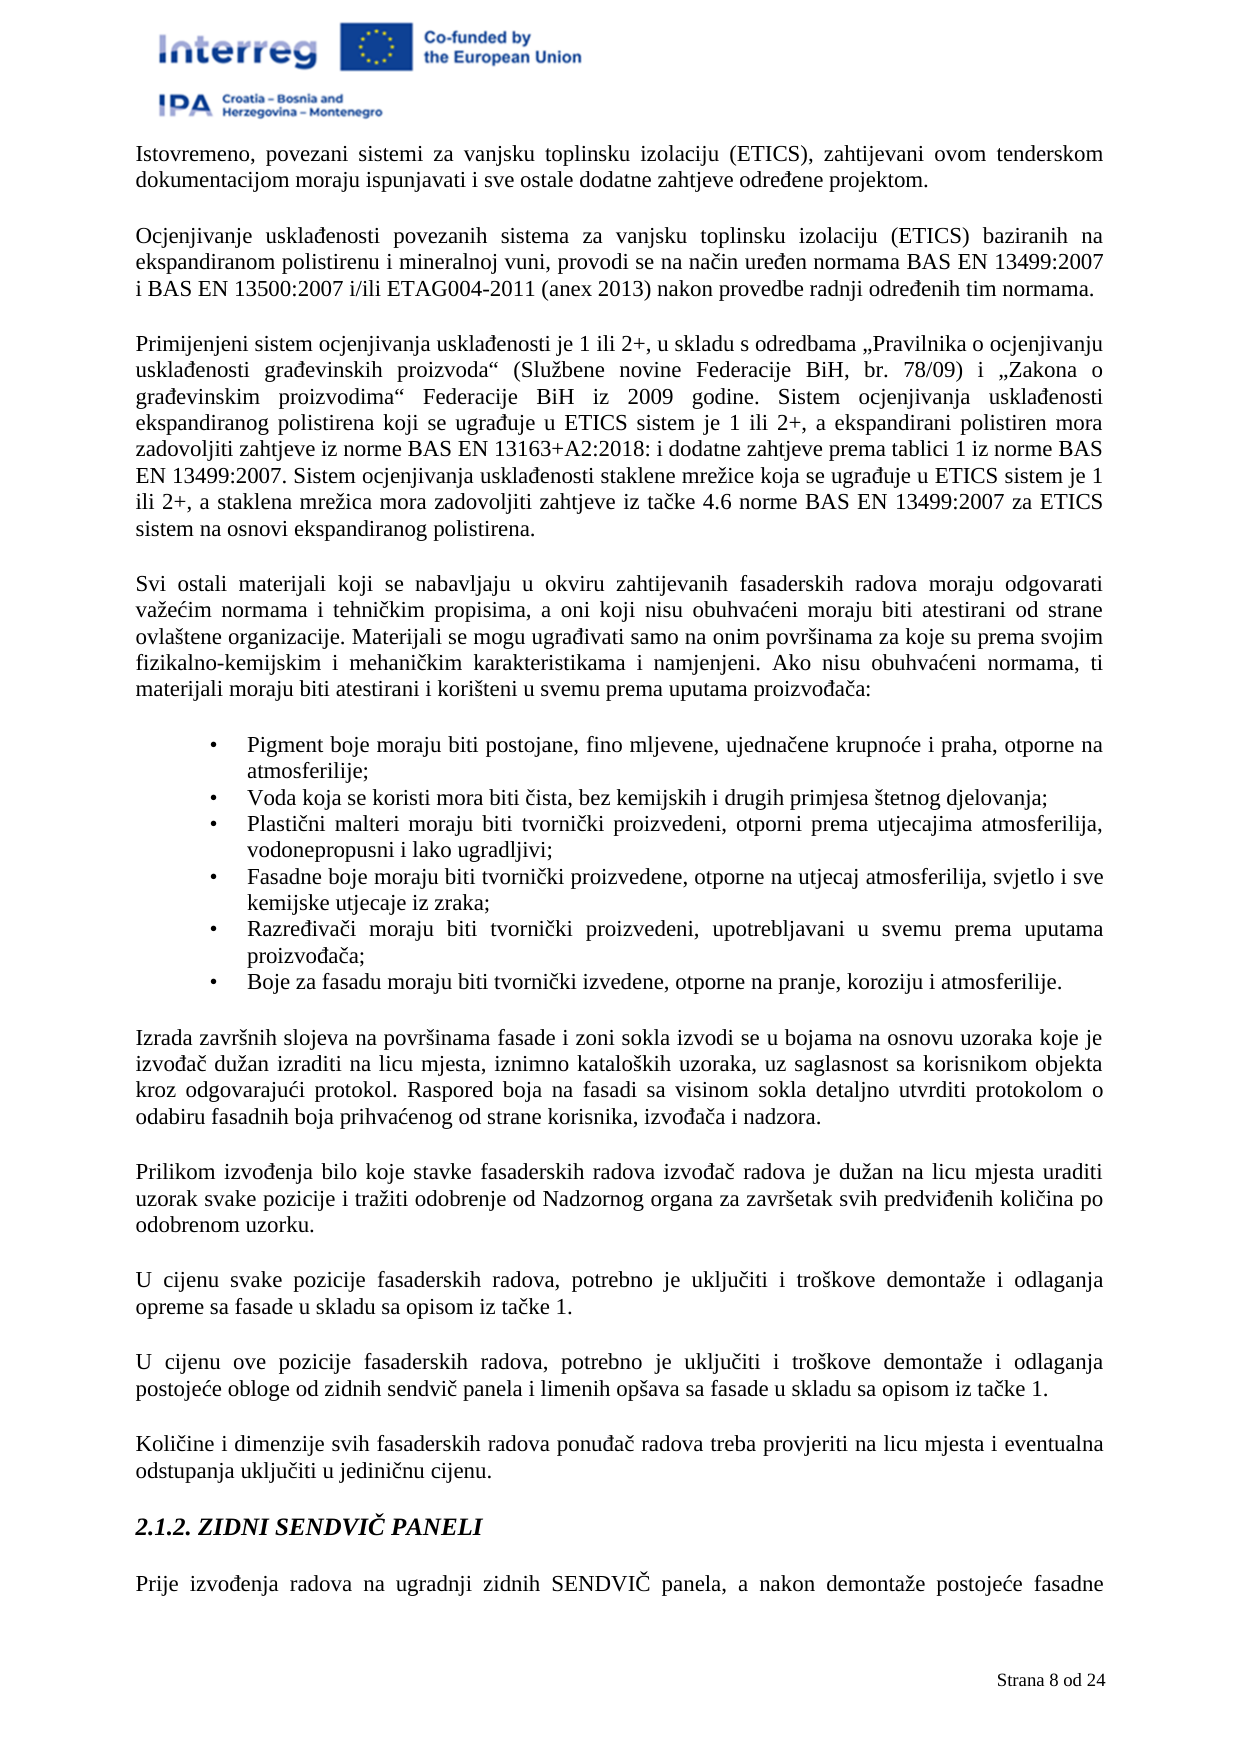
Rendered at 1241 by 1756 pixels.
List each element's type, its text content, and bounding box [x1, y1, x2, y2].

list Plastični malteri moraju biti tvornički proizvedeni, otporni prema utjecajima atmosferilija, vodonepropusni i lako ugradljivi; [209, 810, 1105, 863]
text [135, 1570, 1105, 1596]
text U cijenu svake pozicije fasaderskih radova, potrebno je uključiti i troškove demontaže i odlaganja opreme sa fasade u skladu sa opisom iz tačke 1. [135, 1267, 1105, 1319]
text Primijenjeni sistem ocjenjivanja usklađenosti je 1 ili 2+, u skladu s odredbama „Pravilnika o ocjenjivanju usklađenosti građevinskih proizvoda“ (Službene novine Federacije BiH, br. 78/09) i „Zakona o građevinskim proizvodima“ Federacije BiH iz 2009 godine. Sistem ocjenjivanja usklađenosti ekspandiranog polistirena koji se ugrađuje u ETICS sistem je 1 ili 2+, a ekspandirani polistiren mora zadovoljiti zahtjeve iz norme BAS EN 13163+A2:2018: i dodatne zahtjeve prema tablici 1 iz norme BAS EN 13499:2007. Sistem ocjenjivanja usklađenosti staklene mrežice koja se ugrađuje u ETICS sistem je 1 ili 2+, a staklena mrežica mora zadovoljiti zahtjeve iz tačke 4.6 norme BAS EN 13499:2007 za ETICS sistem na osnovi ekspandiranog polistirena. [135, 330, 1105, 541]
text Prilikom izvođenja bilo koje stavke fasaderskih radova izvođač radova je dužan na licu mjesta uraditi uzorak svake pozicije i tražiti odobrenje od Nadzornog organa za završetak svih predviđenih količina po odobrenom uzorku. [135, 1158, 1105, 1237]
text Ocjenjivanje usklađenosti povezanih sistema za vanjsku toplinsku izolaciju (ETICS) baziranih na ekspandiranom polistirenu i mineralnoj vuni, provodi se na način uređen normama BAS EN 13499:2007 i BAS EN 13500:2007 i/ili ETAG004-2011 (anex 2013) nakon provedbe radnji određenih tim normama. [135, 222, 1105, 301]
list Boje za fasadu moraju biti tvornički izvedene, otporne na pranje, koroziju i atmosferilije. [209, 968, 1105, 994]
list Fasadne boje moraju biti tvornički proizvedene, otporne na utjecaj atmosferilija, svjetlo i sve kemijske utjecaje iz zraka; [209, 863, 1105, 916]
text Istovremeno, povezani sistemi za vanjsku toplinsku izolaciju (ETICS), zahtijevani ovom tenderskom dokumentacijom moraju ispunjavati i sve ostale dodatne zahtjeve određene projektom. [135, 140, 1105, 193]
text U cijenu ove pozicije fasaderskih radova, potrebno je uključiti i troškove demontaže i odlaganja postojeće obloge od zidnih sendvič panela i limenih opšava sa fasade u skladu sa opisom iz tačke 1. [135, 1348, 1105, 1401]
list Pigment boje moraju biti postojane, fino mljevene, ujednačene krupnoće i praha, otporne na atmosferilije; [209, 731, 1105, 784]
subtitle 2.1.2. ZIDNI SENDVIČ PANELI [135, 1512, 1105, 1541]
list Razređivači moraju biti tvornički proizvedeni, upotrebljavani u svemu prema uputama proizvođača; [209, 916, 1105, 968]
list Voda koja se koristi mora biti čista, bez kemijskih i drugih primjesa štetnog djelovanja; [209, 784, 1105, 810]
text Svi ostali materijali koji se nabavljaju u okviru zahtijevanih fasaderskih radova moraju odgovarati važećim normama i tehničkim propisima, a oni koji nisu obuhvaćeni moraju biti atestirani od strane ovlaštene organizacije. Materijali se mogu ugrađivati samo na onim površinama za koje su prema svojim fizikalno-kemijskim i mehaničkim karakteristikama i namjenjeni. Ako nisu obuhvaćeni normama, ti materijali moraju biti atestirani i korišteni u svemu prema uputama proizvođača: [135, 570, 1105, 702]
text Izrada završnih slojeva na površinama fasade i zoni sokla izvodi se u bojama na osnovu uzoraka koje je izvođač dužan izraditi na licu mjesta, iznimno kataloških uzoraka, uz saglasnost sa korisnikom objekta kroz odgovarajući protokol. Raspored boja na fasadi sa visinom sokla detaljno utvrditi protokolom o odabiru fasadnih boja prihvaćenog od strane korisnika, izvođača i nadzora. [135, 1024, 1105, 1129]
text Količine i dimenzije svih fasaderskih radova ponuđač radova treba provjeriti na licu mjesta i eventualna odstupanja uključiti u jediničnu cijenu. [135, 1430, 1105, 1483]
picture [135, 0, 606, 140]
